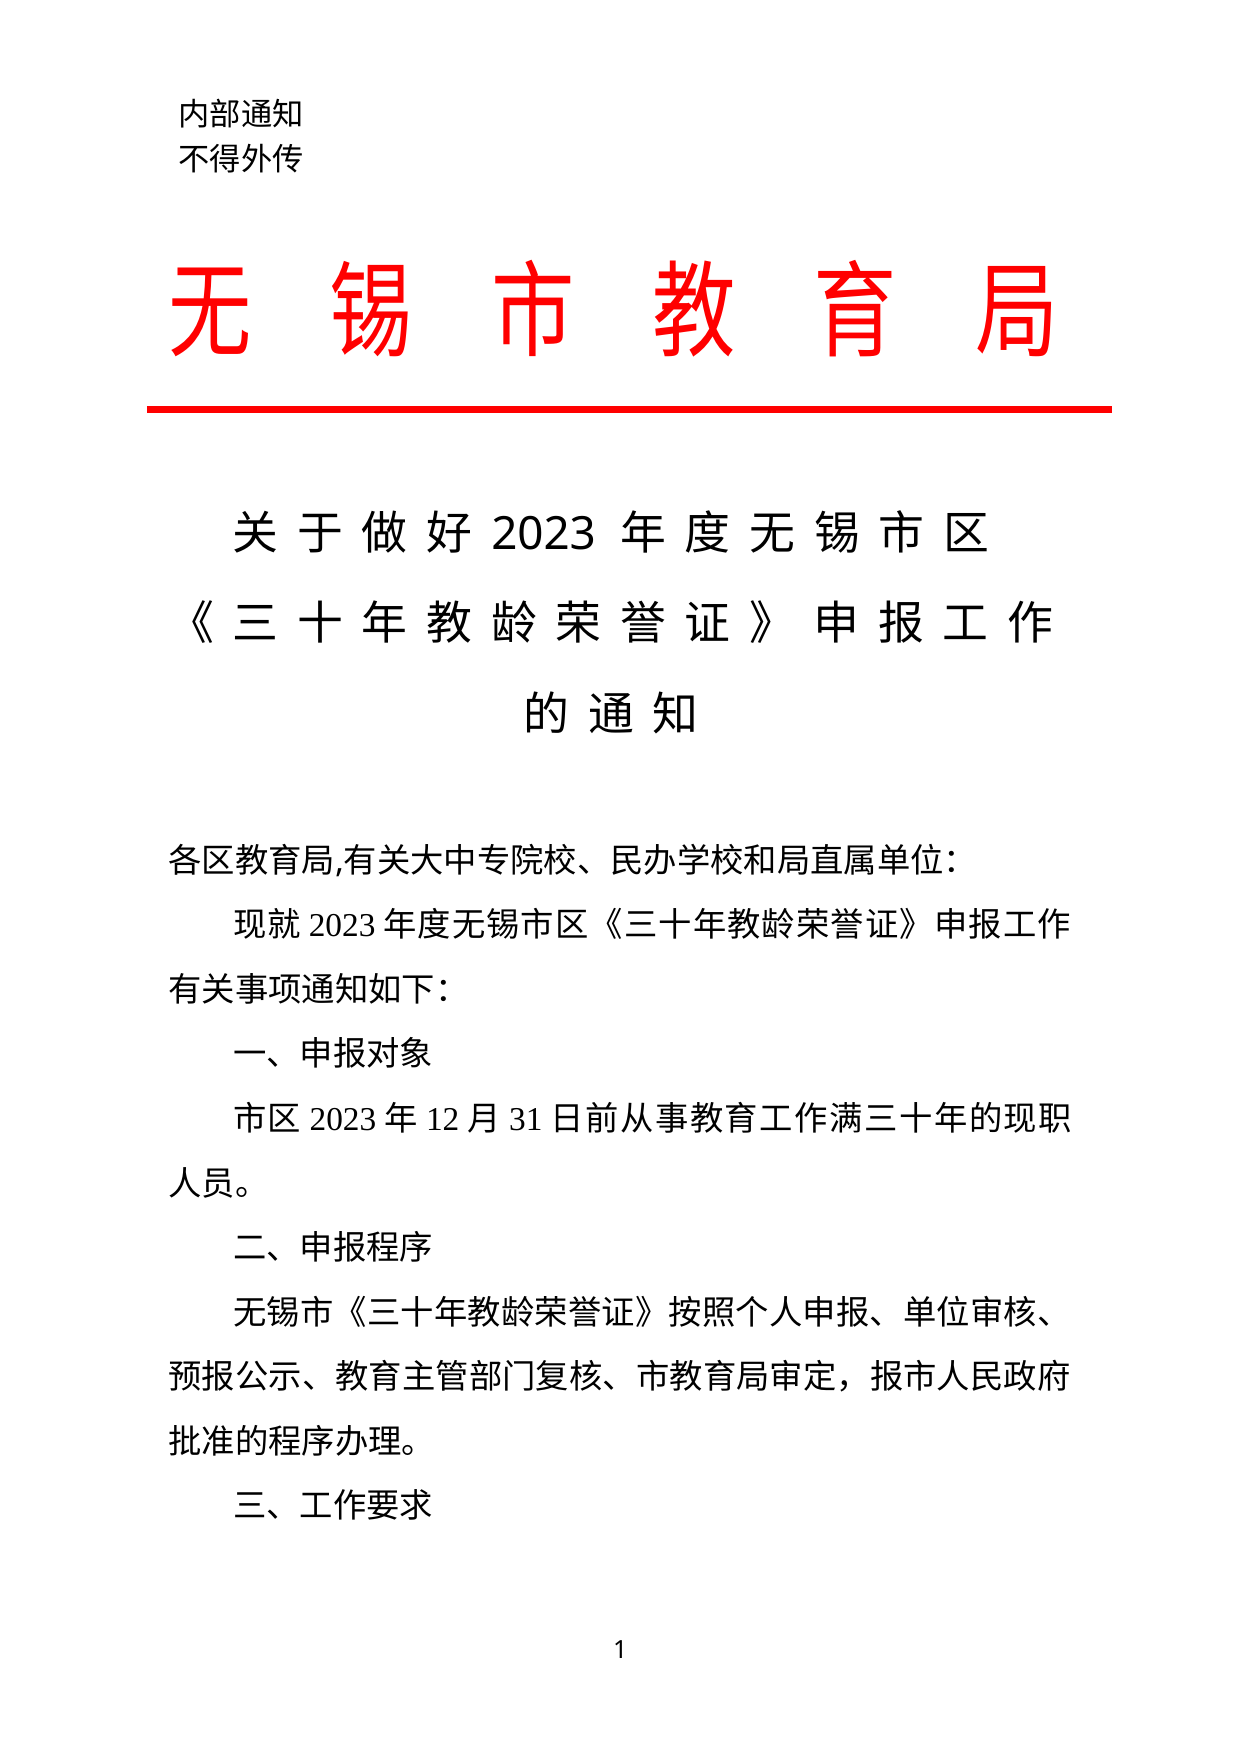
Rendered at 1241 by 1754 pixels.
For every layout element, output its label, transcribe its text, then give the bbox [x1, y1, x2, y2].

text 现就2023年度无锡市区《三十年教龄荣誉证》申报工作有关事项通知如下： [168, 885, 1072, 1014]
text 一、申报对象 [168, 1014, 1072, 1079]
text 三、工作要求 [168, 1466, 1072, 1531]
text 关于做好2023年度无锡市区 [168, 484, 1072, 574]
text 无锡市《三十年教龄荣誉证》按照个人申报、单位审核、预报公示、教育主管部门复核、市教育局审定，报市人民政府批准的程序办理。 [168, 1272, 1072, 1466]
text 二、申报程序 [168, 1208, 1072, 1272]
text 市区2023年12月31日前从事教育工作满三十年的现职人员。 [168, 1079, 1072, 1208]
text 《三十年教龄荣誉证》申报工作的通知 [168, 574, 1072, 756]
text 各区教育局,有关大中专院校、民办学校和局直属单位： [168, 820, 1072, 885]
text 无锡市教育局 [168, 212, 1072, 393]
